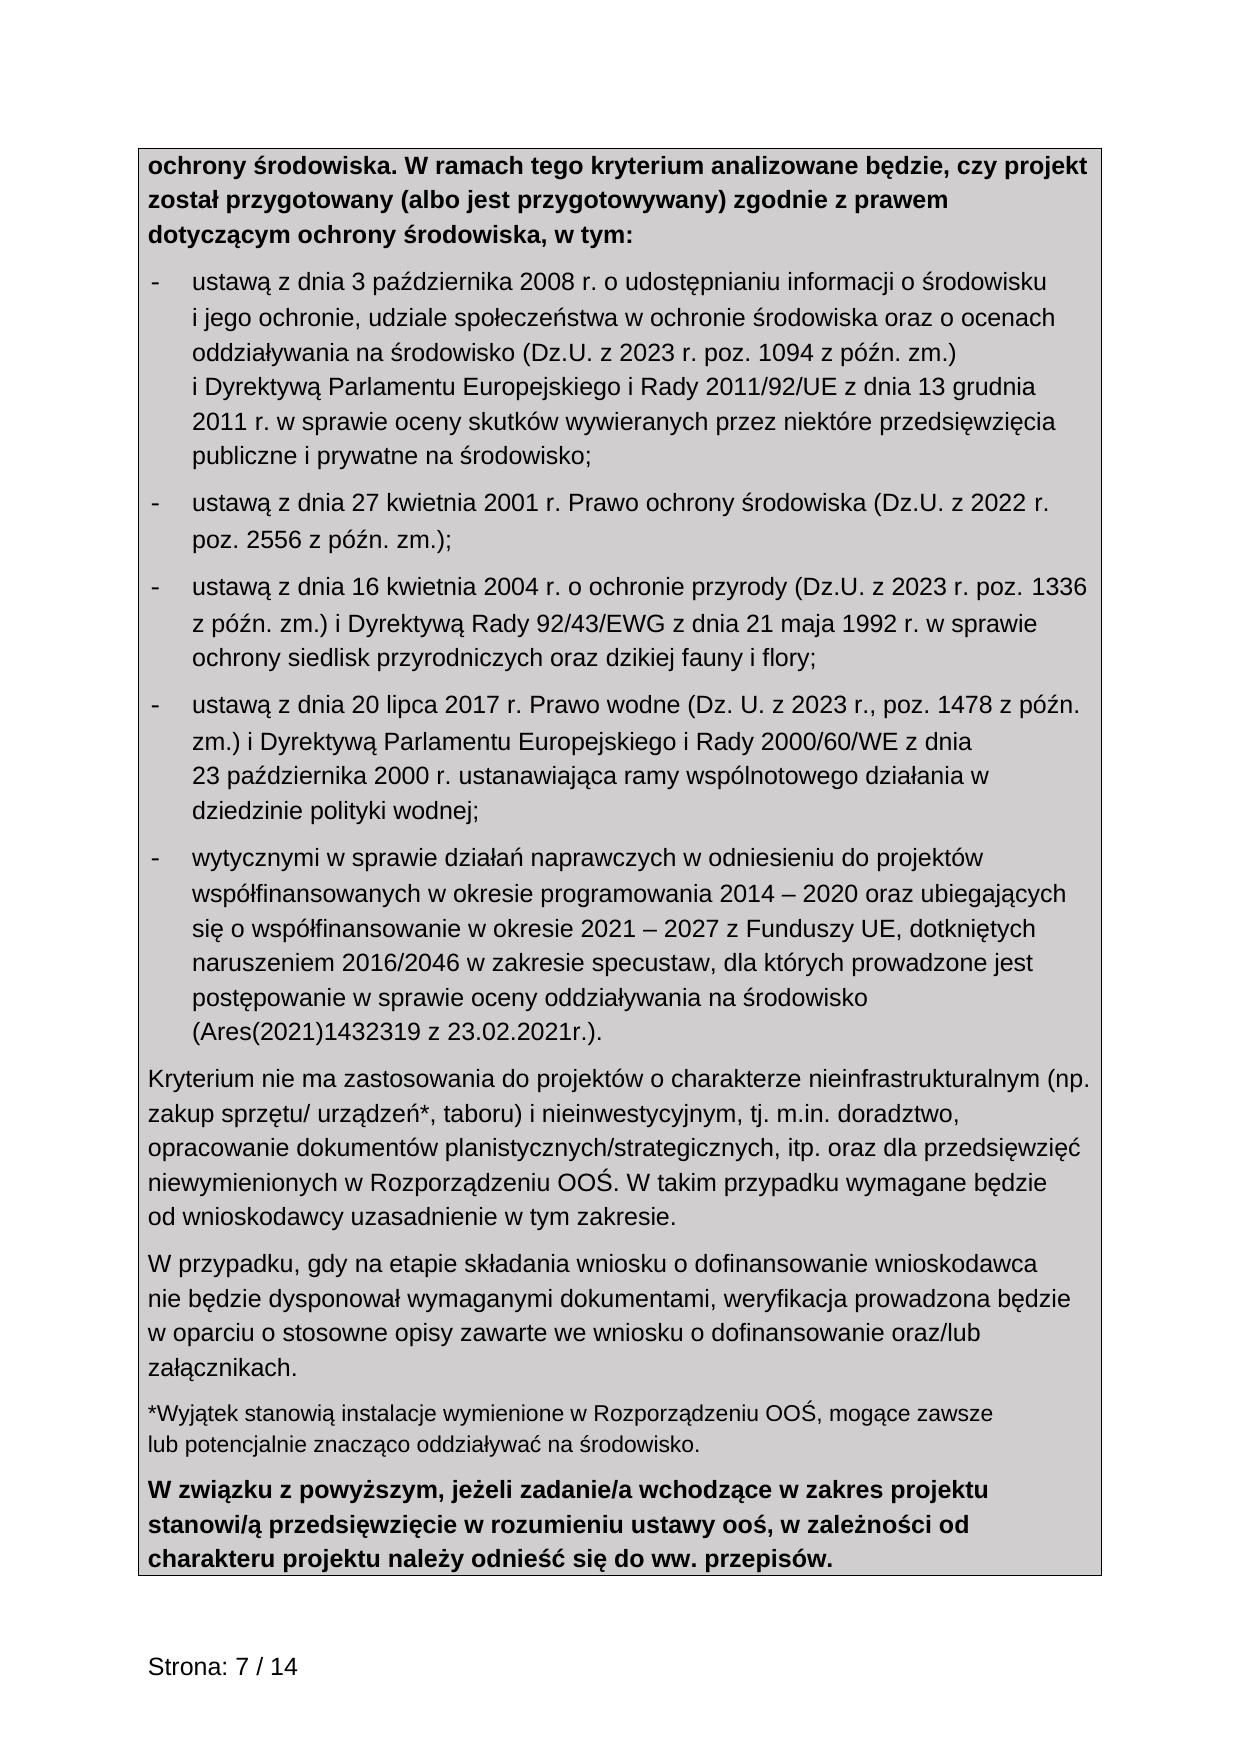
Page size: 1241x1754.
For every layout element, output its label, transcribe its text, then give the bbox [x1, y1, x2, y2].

text Kryterium nie ma zastosowania do projektów o charakterze nieinfrastrukturalnym (np. zakup sprzętu/ urządzeń*, taboru) i nieinwestycyjnym, tj. m.in. doradztwo, opracowanie dokumentów planistycznych/strategicznych, itp. oraz dla przedsięwzięć niewymienionych w Rozporządzeniu OOŚ. W takim przypadku wymagane będzie od wnioskodawcy uzasadnienie w tym zakresie. [139, 1061, 1101, 1231]
text wytycznymi w sprawie działań naprawczych w odniesieniu do projektów współfinansowanych w okresie programowania 2014 – 2020 oraz ubiegających się o współfinansowanie w okresie 2021 – 2027 z Funduszy UE, dotkniętych naruszeniem 2016/2046 w zakresie specustaw, dla których prowadzone jest postępowanie w sprawie oceny oddziaływania na środowisko (Ares(2021)1432319 z 23.02.2021r.). [139, 839, 1101, 1046]
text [139, 149, 1101, 248]
text ustawą z dnia 16 kwietnia 2004 r. o ochronie przyrody (Dz.U. z 2023 r. poz. 1336 z późn. zm.) i Dyrektywą Rady 92/43/EWG z dnia 21 maja 1992 r. w sprawie ochrony siedlisk przyrodniczych oraz dzikiej fauny i flory; [139, 569, 1101, 672]
text W związku z powyższym, jeżeli zadanie/a wchodzące w zakres projektu stanowi/ą przedsięwzięcie w rozumieniu ustawy ooś, w zależności od charakteru projektu należy odnieść się do ww. przepisów. [139, 1472, 1101, 1575]
text W przypadku, gdy na etapie składania wniosku o dofinansowanie wnioskodawca nie będzie dysponował wymaganymi dokumentami, weryfikacja prowadzona będzie w oparciu o stosowne opisy zawarte we wniosku o dofinansowanie oraz/lub załącznikach. [139, 1246, 1101, 1381]
text ustawą z dnia 20 lipca 2017 r. Prawo wodne (Dz. U. z 2023 r., poz. 1478 z późn. zm.) i Dyrektywą Parlamentu Europejskiego i Rady 2000/60/WE z dnia 23 października 2000 r. ustanawiająca ramy wspólnotowego działania w dziedzinie polityki wodnej; [139, 687, 1101, 824]
text *Wyjątek stanowią instalacje wymienione w Rozporządzeniu OOŚ, mogące zawsze lub potencjalnie znacząco oddziaływać na środowisko. [139, 1396, 1101, 1457]
text ustawą z dnia 27 kwietnia 2001 r. Prawo ochrony środowiska (Dz.U. z 2022 r. poz. 2556 z późn. zm.); [139, 485, 1101, 554]
text ustawą z dnia 3 października 2008 r. o udostępnianiu informacji o środowisku i jego ochronie, udziale społeczeństwa w ochronie środowiska oraz o ocenach oddziaływania na środowisko (Dz.U. z 2023 r. poz. 1094 z późn. zm.) i Dyrektywą Parlamentu Europejskiego i Rady 2011/92/UE z dnia 13 grudnia 2011 r. w sprawie oceny skutków wywieranych przez niektóre przedsięwzięcia publiczne i prywatne na środowisko; [139, 263, 1101, 470]
